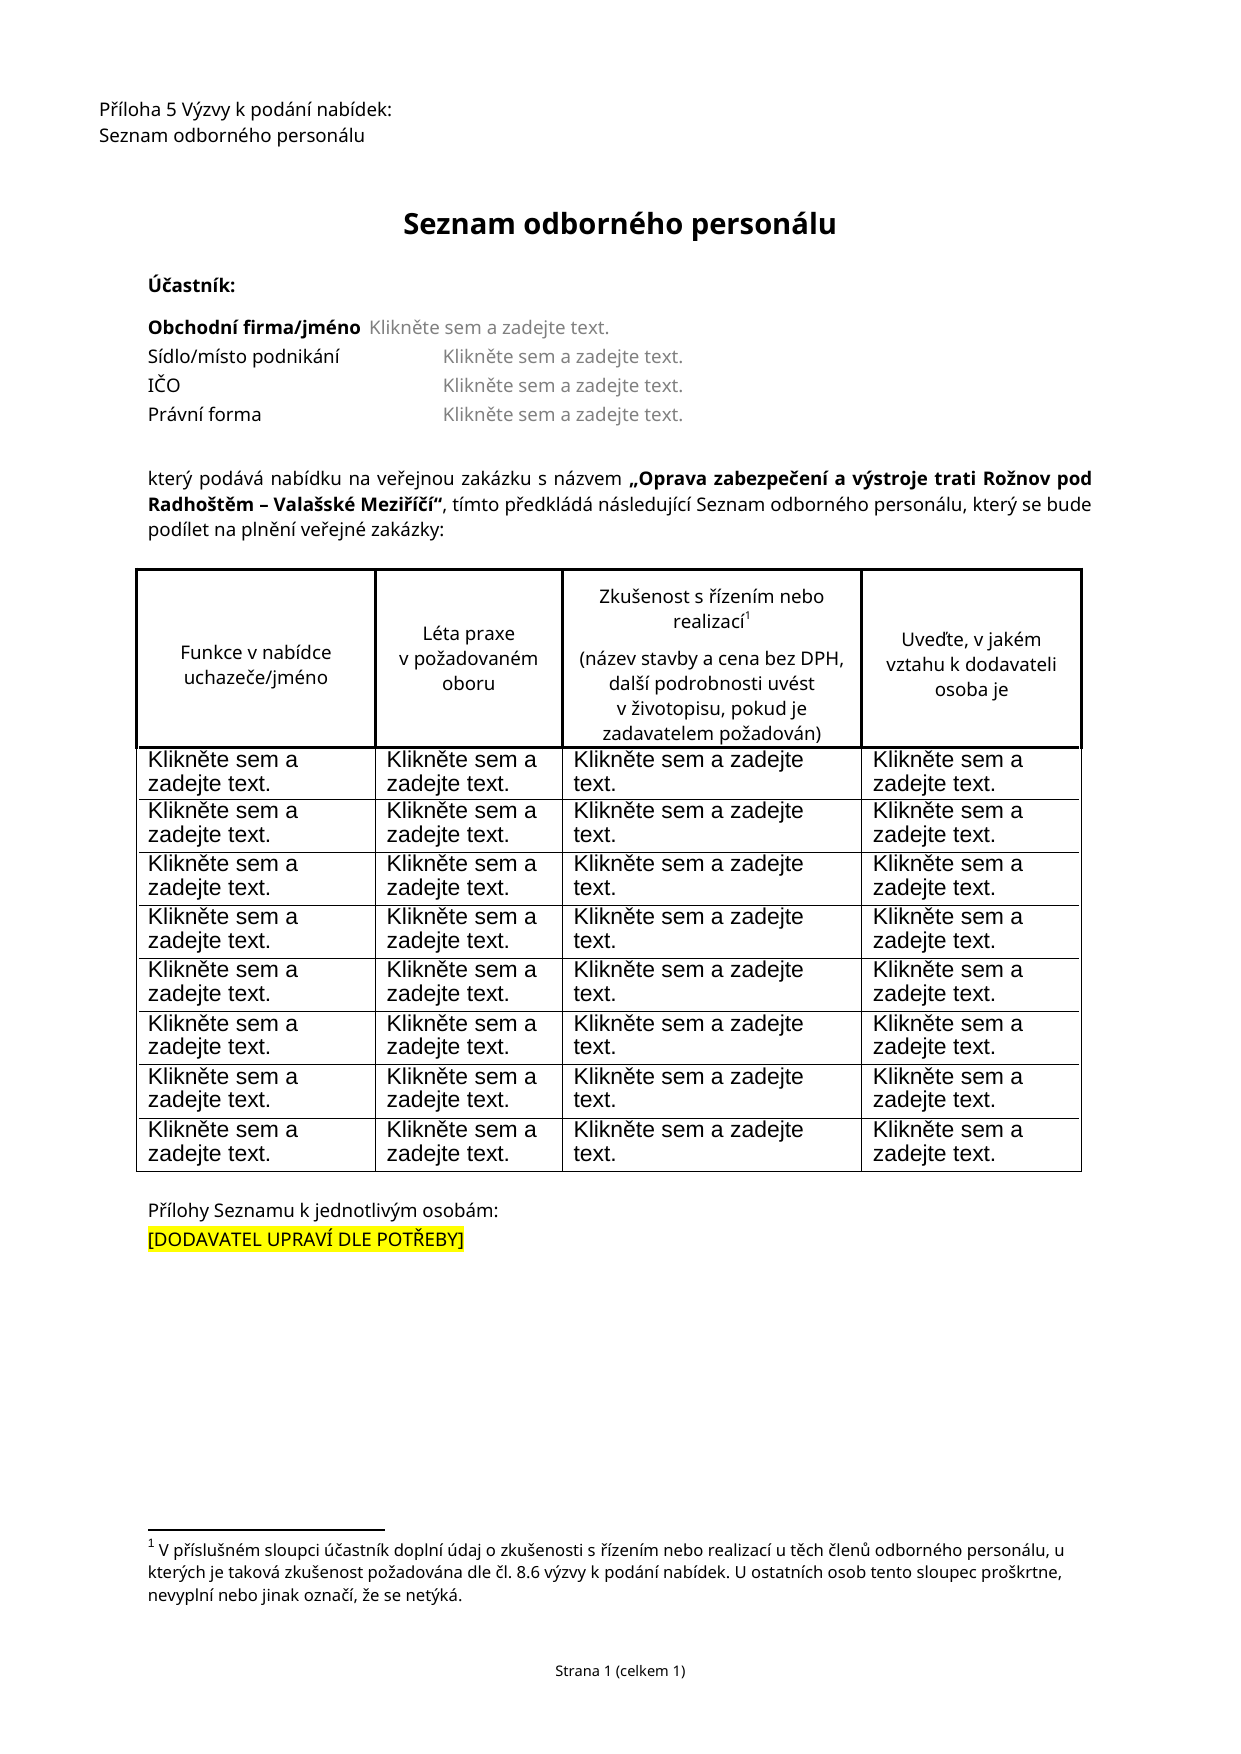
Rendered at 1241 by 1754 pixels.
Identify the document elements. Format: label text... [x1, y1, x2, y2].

table_header Zkušenost s řízením nebo realizací (název stavby a cena bez DPH, další podrobnosti uvést v životopisu, pokud je zadavatelem požadován) [564, 571, 860, 746]
text Sídlo/místo podnikání [148, 340, 1093, 369]
table_header Funkce v nabídce uchazeče/jméno [138, 571, 374, 746]
title Seznam odborného personálu [148, 203, 1093, 243]
text Právní forma [148, 398, 1093, 427]
table_header Léta praxe v požadovaném oboru [377, 571, 561, 746]
text Účastník: [148, 268, 1093, 299]
text Obchodní firma/jméno [148, 311, 1093, 340]
text Přílohy Seznamu k jednotlivým osobám: [148, 1197, 1093, 1223]
table_header Uveďte, v jakém vztahu k dodavateli osoba je [863, 571, 1080, 746]
text [DODAVATEL UPRAVÍ DLE POTŘEBY] [148, 1223, 1092, 1252]
text IČO [148, 369, 1093, 398]
text který podává nabídku na veřejnou zakázku s názvem „Oprava zabezpečení a výstroje trati Rožnov pod Radhoštěm – Valašské Meziříčí“, tímto předkládá následující Seznam odborného personálu, který se bude podílet na plnění veřejné zakázky: [148, 465, 1093, 542]
